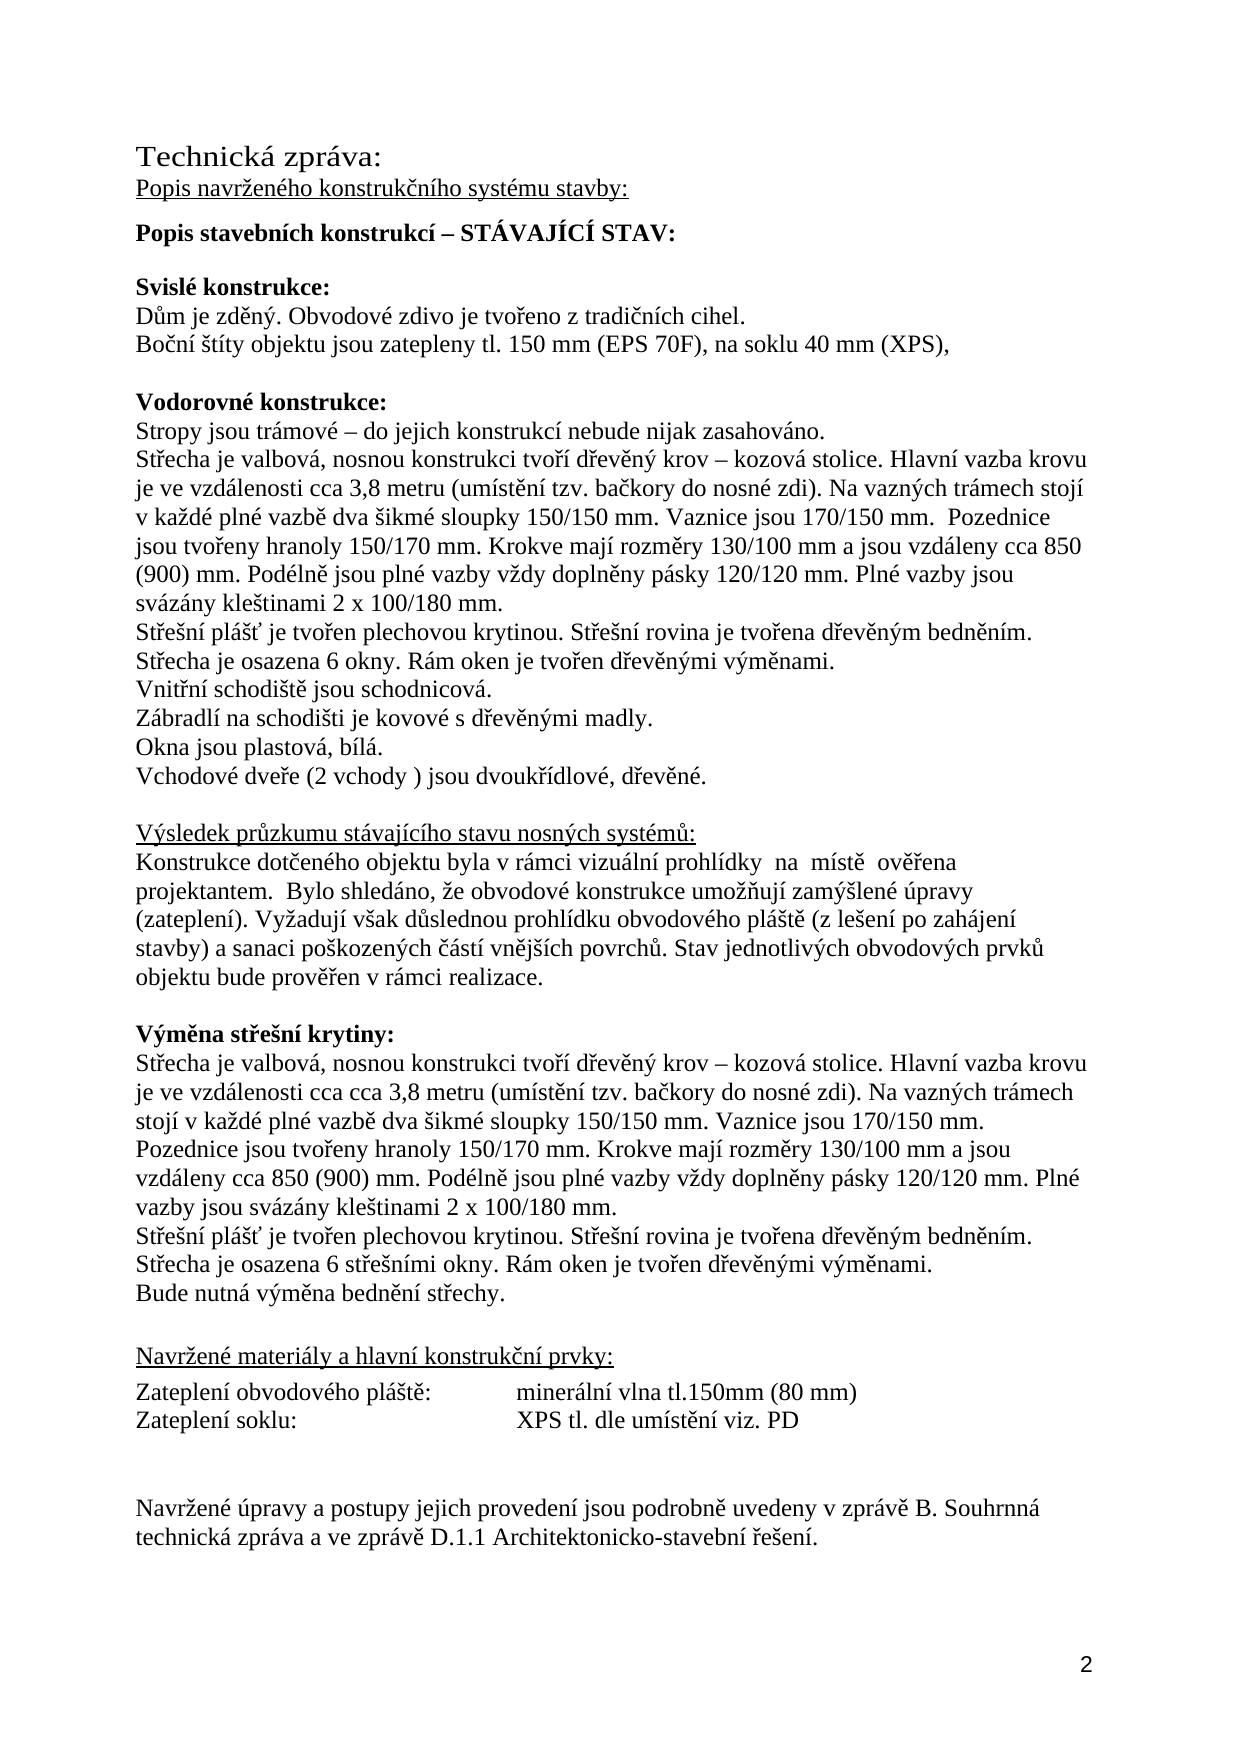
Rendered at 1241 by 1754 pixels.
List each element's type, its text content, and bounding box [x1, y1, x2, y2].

text Popis navrženého konstrukčního systému stavby: [135, 173, 1056, 202]
subtitle Popis stavebních konstrukcí – STÁVAJÍCÍ STAV: [135, 218, 1105, 247]
text Svislé konstrukce: [135, 272, 609, 301]
text Boční štíty objektu jsou zatepleny tl. 150 mm (EPS 70F), na soklu 40 mm (XPS), [135, 329, 1105, 358]
text Střešní plášť je tvořen plechovou krytinou. Střešní rovina je tvořena dřevěným bedněním. Střecha je osazena 6 střešními okny. Rám oken je tvořen dřevěnými výměnami. [135, 1221, 1092, 1278]
text Okna jsou plastová, bílá. [135, 732, 1090, 761]
text Výměna střešní krytiny: [135, 1019, 1083, 1048]
text Vchodové dveře (2 vchody ) jsou dvoukřídlové, dřevěné. [135, 761, 1091, 789]
text Střešní plášť je tvořen plechovou krytinou. Střešní rovina je tvořena dřevěným bedněním. Střecha je osazena 6 okny. Rám oken je tvořen dřevěnými výměnami. [135, 617, 1092, 674]
text Výsledek průzkumu stávajícího stavu nosných systémů: [135, 818, 1056, 847]
text Vnitřní schodiště jsou schodnicová. [135, 674, 1080, 703]
text Navržené úpravy a postupy jejich provedení jsou podrobně uvedeny v zprávě B. Souhrnná technická zpráva a ve zprávě D.1.1 Architektonicko-stavební řešení. [135, 1493, 1092, 1550]
text Zateplení soklu: XPS tl. dle umístění viz. PD [135, 1405, 1105, 1434]
subtitle Navržené materiály a hlavní konstrukční prvky: [135, 1341, 1105, 1370]
text Bude nutná výměna bednění střechy. [135, 1278, 1092, 1307]
text Zateplení obvodového pláště: minerální vlna tl.150mm (80 mm) [135, 1377, 992, 1405]
subtitle Technická zpráva: [135, 139, 1105, 173]
text Zábradlí na schodišti je kovové s dřevěnými madly. [135, 703, 1080, 732]
text Střecha je valbová, nosnou konstrukci tvoří dřevěný krov – kozová stolice. Hlavní vazba krovu je ve vzdálenosti cca cca 3,8 metru (umístění tzv. bačkory do nosné zdi). Na vazných trámech stojí v každé plné vazbě dva šikmé sloupky 150/150 mm. Vaznice jsou 170/150 mm. Pozednice jsou tvořeny hranoly 150/170 mm. Krokve mají rozměry 130/100 mm a jsou vzdáleny cca 850 (900) mm. Podélně jsou plné vazby vždy doplněny pásky 120/120 mm. Plné vazby jsou svázány kleštinami 2 x 100/180 mm. [135, 1048, 1092, 1221]
text Konstrukce dotčeného objektu byla v rámci vizuální prohlídky na místě ověřena projektantem. Bylo shledáno, že obvodové konstrukce umožňují zamýšlené úpravy (zateplení). Vyžadují však důslednou prohlídku obvodového pláště (z lešení po zahájení stavby) a sanaci poškozených částí vnějších povrchů. Stav jednotlivých obvodových prvků objektu bude prověřen v rámci realizace. [135, 847, 1056, 991]
text Střecha je valbová, nosnou konstrukci tvoří dřevěný krov – kozová stolice. Hlavní vazba krovu je ve vzdálenosti cca 3,8 metru (umístění tzv. bačkory do nosné zdi). Na vazných trámech stojí v každé plné vazbě dva šikmé sloupky 150/150 mm. Vaznice jsou 170/150 mm. Pozednice jsou tvořeny hranoly 150/170 mm. Krokve mají rozměry 130/100 mm a jsou vzdáleny cca 850 (900) mm. Podélně jsou plné vazby vždy doplněny pásky 120/120 mm. Plné vazby jsou svázány kleštinami 2 x 100/180 mm. [135, 444, 1092, 617]
text Stropy jsou trámové – do jejich konstrukcí nebude nijak zasahováno. [135, 416, 1092, 444]
text Vodorovné konstrukce: [135, 387, 1082, 416]
text Dům je zděný. Obvodové zdivo je tvořeno z tradičních cihel. [135, 301, 1092, 329]
